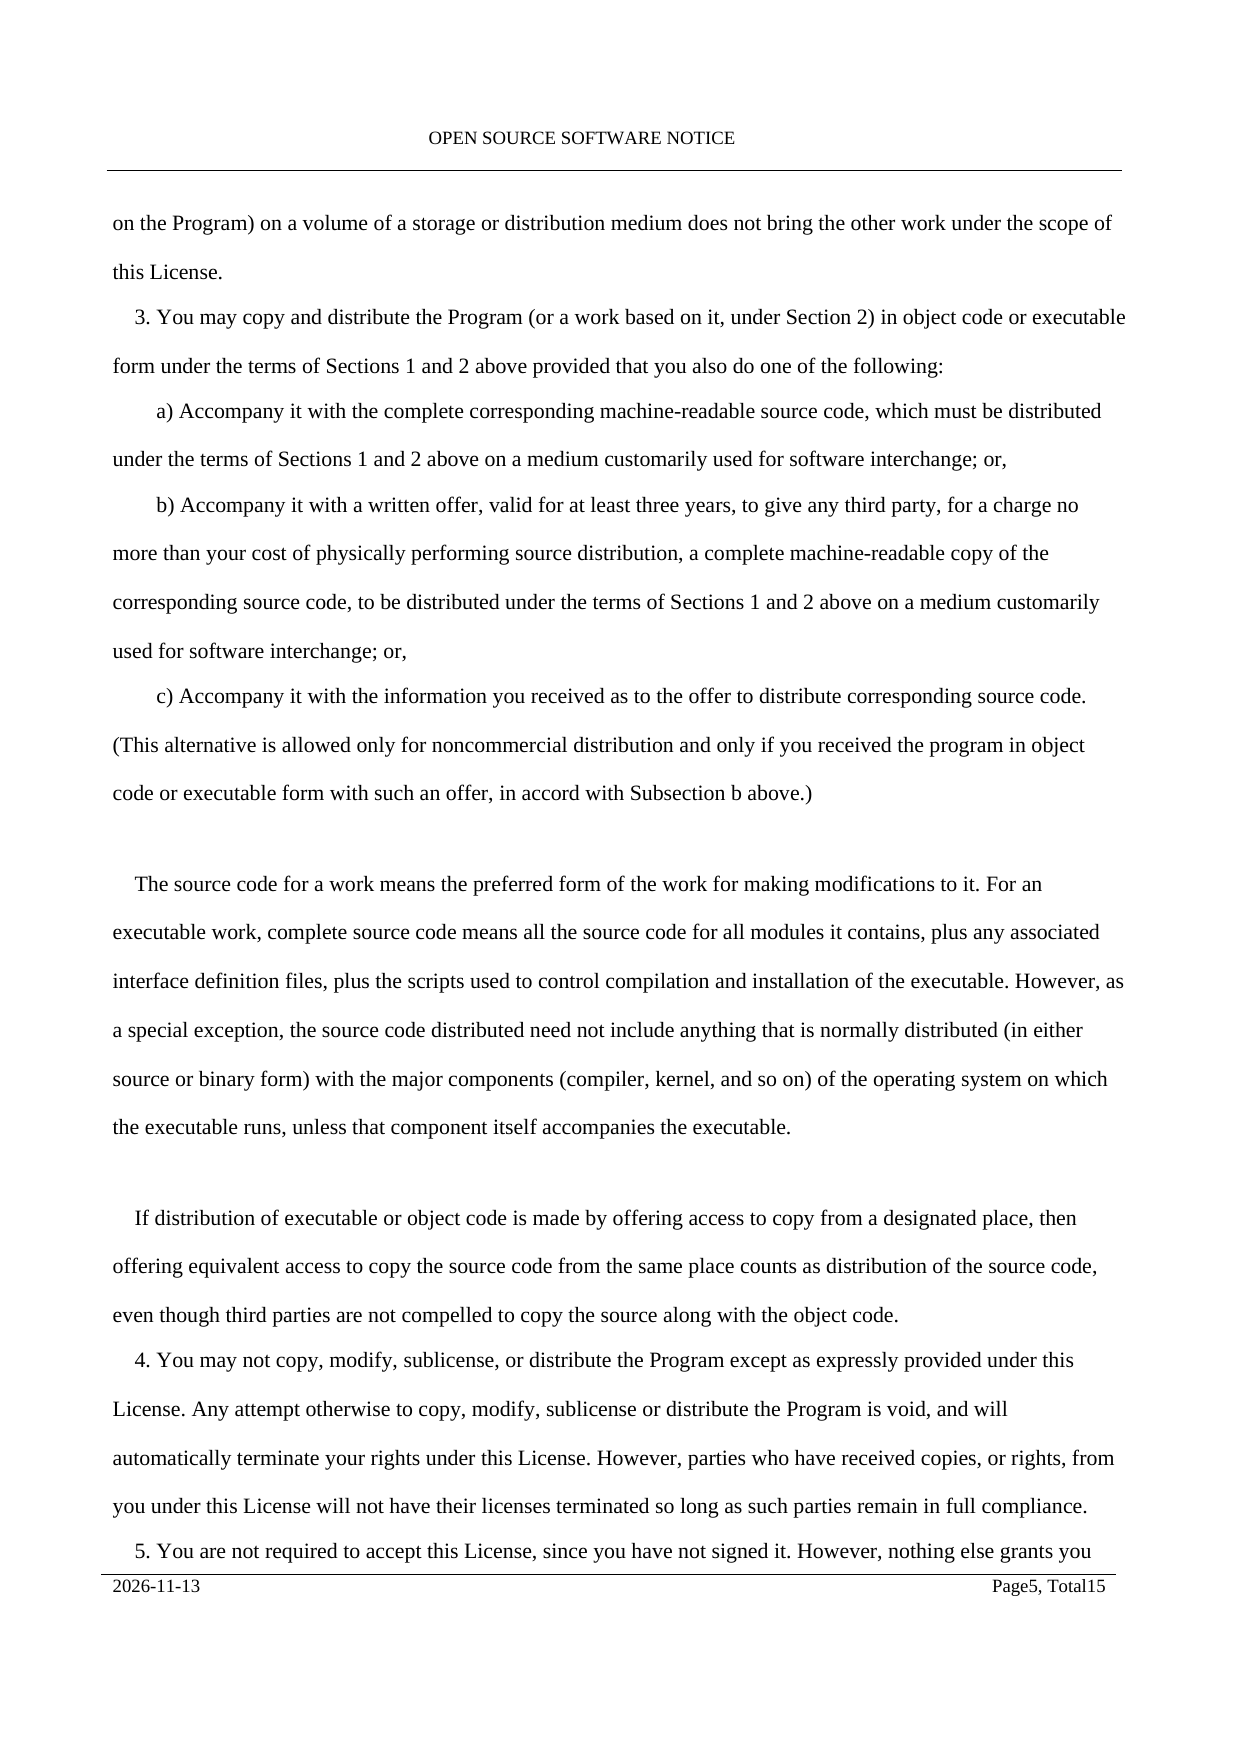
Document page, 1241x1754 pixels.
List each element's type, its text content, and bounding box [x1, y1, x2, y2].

text 3. You may copy and distribute the Program (or a work based on it, under Section 2) in object code or executable form under the terms of Sections 1 and 2 above provided that you also do one of the following: [112, 300, 1128, 381]
text b) Accompany it with a written offer, valid for at least three years, to give any third party, for a charge no more than your cost of physically performing source distribution, a complete machine-readable copy of the corresponding source code, to be distributed under the terms of Sections 1 and 2 above on a medium customarily used for software interchange; or, [112, 488, 1128, 667]
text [112, 206, 1128, 288]
text c) Accompany it with the information you received as to the offer to distribute corresponding source code. (This alternative is allowed only for noncommercial distribution and only if you received the program in object code or executable form with such an offer, in accord with Subsection b above.) [112, 679, 1128, 809]
text The source code for a work means the preferred form of the work for making modifications to it. For an executable work, complete source code means all the source code for all modules it contains, plus any associated interface definition files, plus the scripts used to control compilation and installation of the executable. However, as a special exception, the source code distributed need not include anything that is normally distributed (in either source or binary form) with the major components (compiler, kernel, and so on) of the operating system on which the executable runs, unless that component itself accompanies the executable. [112, 867, 1128, 1143]
text a) Accompany it with the complete corresponding machine-readable source code, which must be distributed under the terms of Sections 1 and 2 above on a medium customarily used for software interchange; or, [112, 394, 1128, 475]
text 4. You may not copy, modify, sublicense, or distribute the Program except as expressly provided under this License. Any attempt otherwise to copy, modify, sublicense or distribute the Program is void, and will automatically terminate your rights under this License. However, parties who have received copies, or rights, from you under this License will not have their licenses terminated so long as such parties remain in full compliance. [112, 1343, 1128, 1522]
text If distribution of executable or object code is made by offering access to copy from a designated place, then offering equivalent access to copy the source code from the same place counts as distribution of the source code, even though third parties are not compelled to copy the source along with the object code. [112, 1201, 1128, 1331]
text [112, 1535, 1128, 1567]
